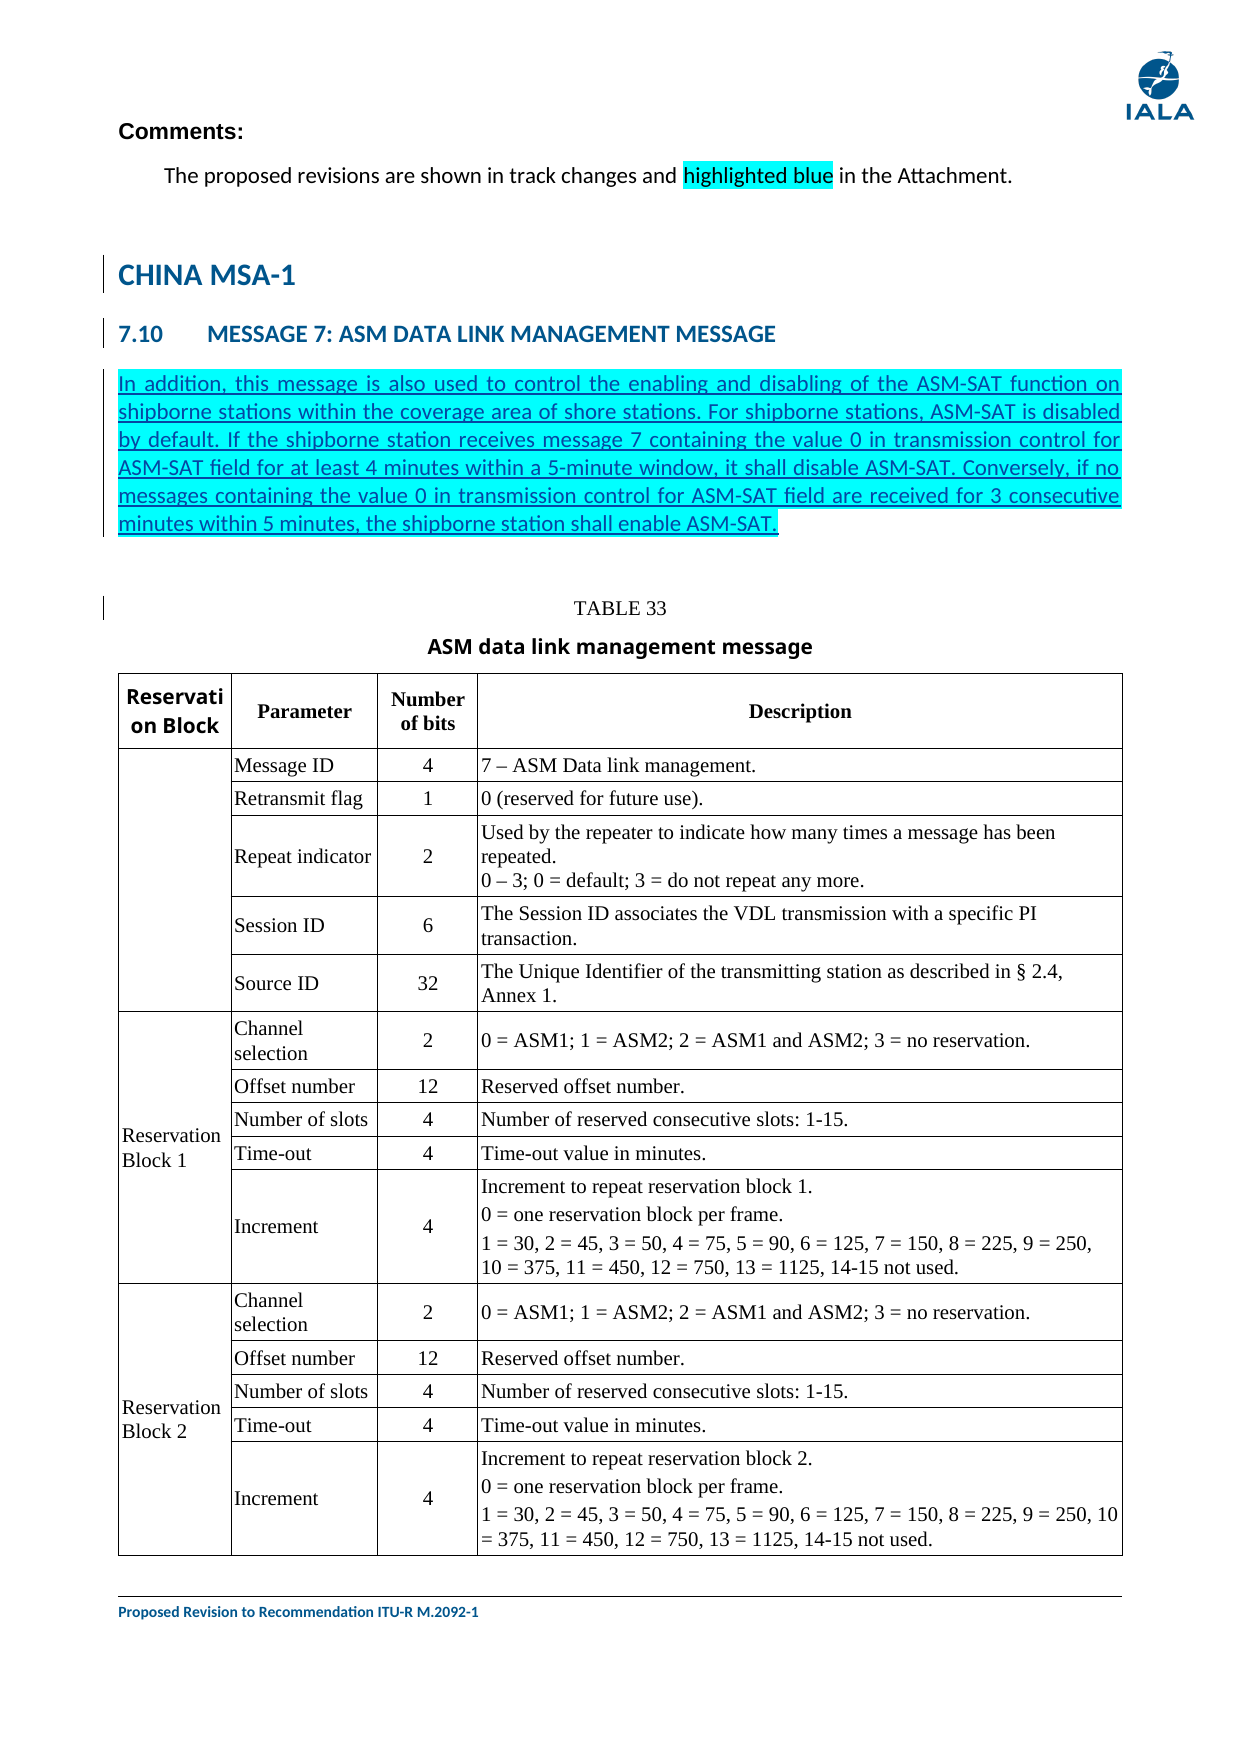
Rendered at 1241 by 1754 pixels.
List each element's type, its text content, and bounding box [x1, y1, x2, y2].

table_cell 12 [378, 1341, 477, 1374]
table_cell 4 [378, 1442, 477, 1555]
table_cell Retransmit flag [232, 782, 377, 814]
table_cell Increment to repeat reservation block 2. 0 = one reservation block per frame. 1 = 30, 2 = 45, 3 = 50, 4 = 75, 5 = 90, 6 = 125, 7 = 150, 8 = 225, 9 = 250, 10 = 375, 11 = 450, 12 = 750, 13 = 1125, 14-15 not used. [478, 1442, 1122, 1555]
table_cell Reservation Block 2 [119, 1284, 231, 1555]
table_cell Reservation Block 1 [119, 1012, 231, 1283]
table_cell 12 [378, 1070, 477, 1102]
table_header Description [478, 674, 1122, 748]
table_cell Number of slots [232, 1103, 377, 1136]
table_cell 0 = ASM1; 1 = ASM2; 2 = ASM1 and ASM2; 3 = no reservation. [478, 1012, 1122, 1069]
text The proposed revisions are shown in track changes and highlighted blue in the Attachment. [833, 161, 1122, 189]
table_cell Channel selection [232, 1284, 377, 1340]
table_cell Repeat indicator [232, 816, 377, 896]
table_cell Reserved offset number. [478, 1341, 1122, 1374]
table_cell 4 [378, 1375, 477, 1407]
table_cell Increment [232, 1442, 377, 1555]
table_cell Time-out value in minutes. [478, 1408, 1122, 1441]
table_cell 0 (reserved for future use). [478, 782, 1122, 814]
table_cell 0 = ASM1; 1 = ASM2; 2 = ASM1 and ASM2; 3 = no reservation. [478, 1284, 1122, 1340]
table_cell 4 [378, 1170, 477, 1283]
table_cell Message ID [232, 749, 377, 781]
table_cell Used by the repeater to indicate how many times a message has been repeated. 0 – 3; 0 = default; 3 = do not repeat any more. [478, 816, 1122, 896]
table_cell Source ID [232, 955, 377, 1011]
table_cell Reserved offset number. [478, 1070, 1122, 1102]
table_cell The Session ID associates the VDL transmission with a specific PI transaction. [478, 897, 1122, 954]
table_cell Increment [232, 1170, 377, 1283]
table_cell 4 [378, 1137, 477, 1169]
table_cell Time-out [232, 1137, 377, 1169]
table_cell 2 [378, 816, 477, 896]
text 7.10 Message 7: ASM data link management message [118, 318, 1048, 348]
table_cell Channel selection [232, 1012, 377, 1069]
table_cell 4 [378, 749, 477, 781]
table_header Number of bits [378, 674, 477, 748]
table_cell Offset number [232, 1341, 377, 1374]
table_header Parameter [232, 674, 377, 748]
table_cell Session ID [232, 897, 377, 954]
picture [1111, 43, 1206, 135]
table_cell The Unique Identifier of the transmitting station as described in § 2.4, Annex 1. [478, 955, 1122, 1011]
table_cell Time-out [232, 1408, 377, 1441]
table_cell 6 [378, 897, 477, 954]
text Comments: [118, 118, 1122, 144]
table_cell 1 [378, 782, 477, 814]
text The proposed revisions are shown in track changes and highlighted blue in the Attachment. [118, 161, 683, 189]
table_cell 7 – ASM Data link management. [478, 749, 1122, 781]
text China MSA-1 [118, 255, 1122, 293]
table_cell 4 [378, 1103, 477, 1136]
table_cell [119, 749, 231, 1011]
table_cell 4 [378, 1408, 477, 1441]
table_cell 2 [378, 1284, 477, 1340]
table_cell 32 [378, 955, 477, 1011]
table_cell Number of reserved consecutive slots: 1-15. [478, 1375, 1122, 1407]
table_header Reservation Block [119, 674, 231, 748]
text Table 33 [118, 596, 1122, 620]
table_cell 2 [378, 1012, 477, 1069]
table_cell Time-out value in minutes. [478, 1137, 1122, 1169]
text ASM data link management message [118, 632, 1122, 661]
table_cell Increment to repeat reservation block 1. 0 = one reservation block per frame. 1 = 30, 2 = 45, 3 = 50, 4 = 75, 5 = 90, 6 = 125, 7 = 150, 8 = 225, 9 = 250, 10 = 375, 11 = 450, 12 = 750, 13 = 1125, 14-15 not used. [478, 1170, 1122, 1283]
table_cell Number of reserved consecutive slots: 1-15. [478, 1103, 1122, 1136]
table_cell Offset number [232, 1070, 377, 1102]
table_cell Number of slots [232, 1375, 377, 1407]
